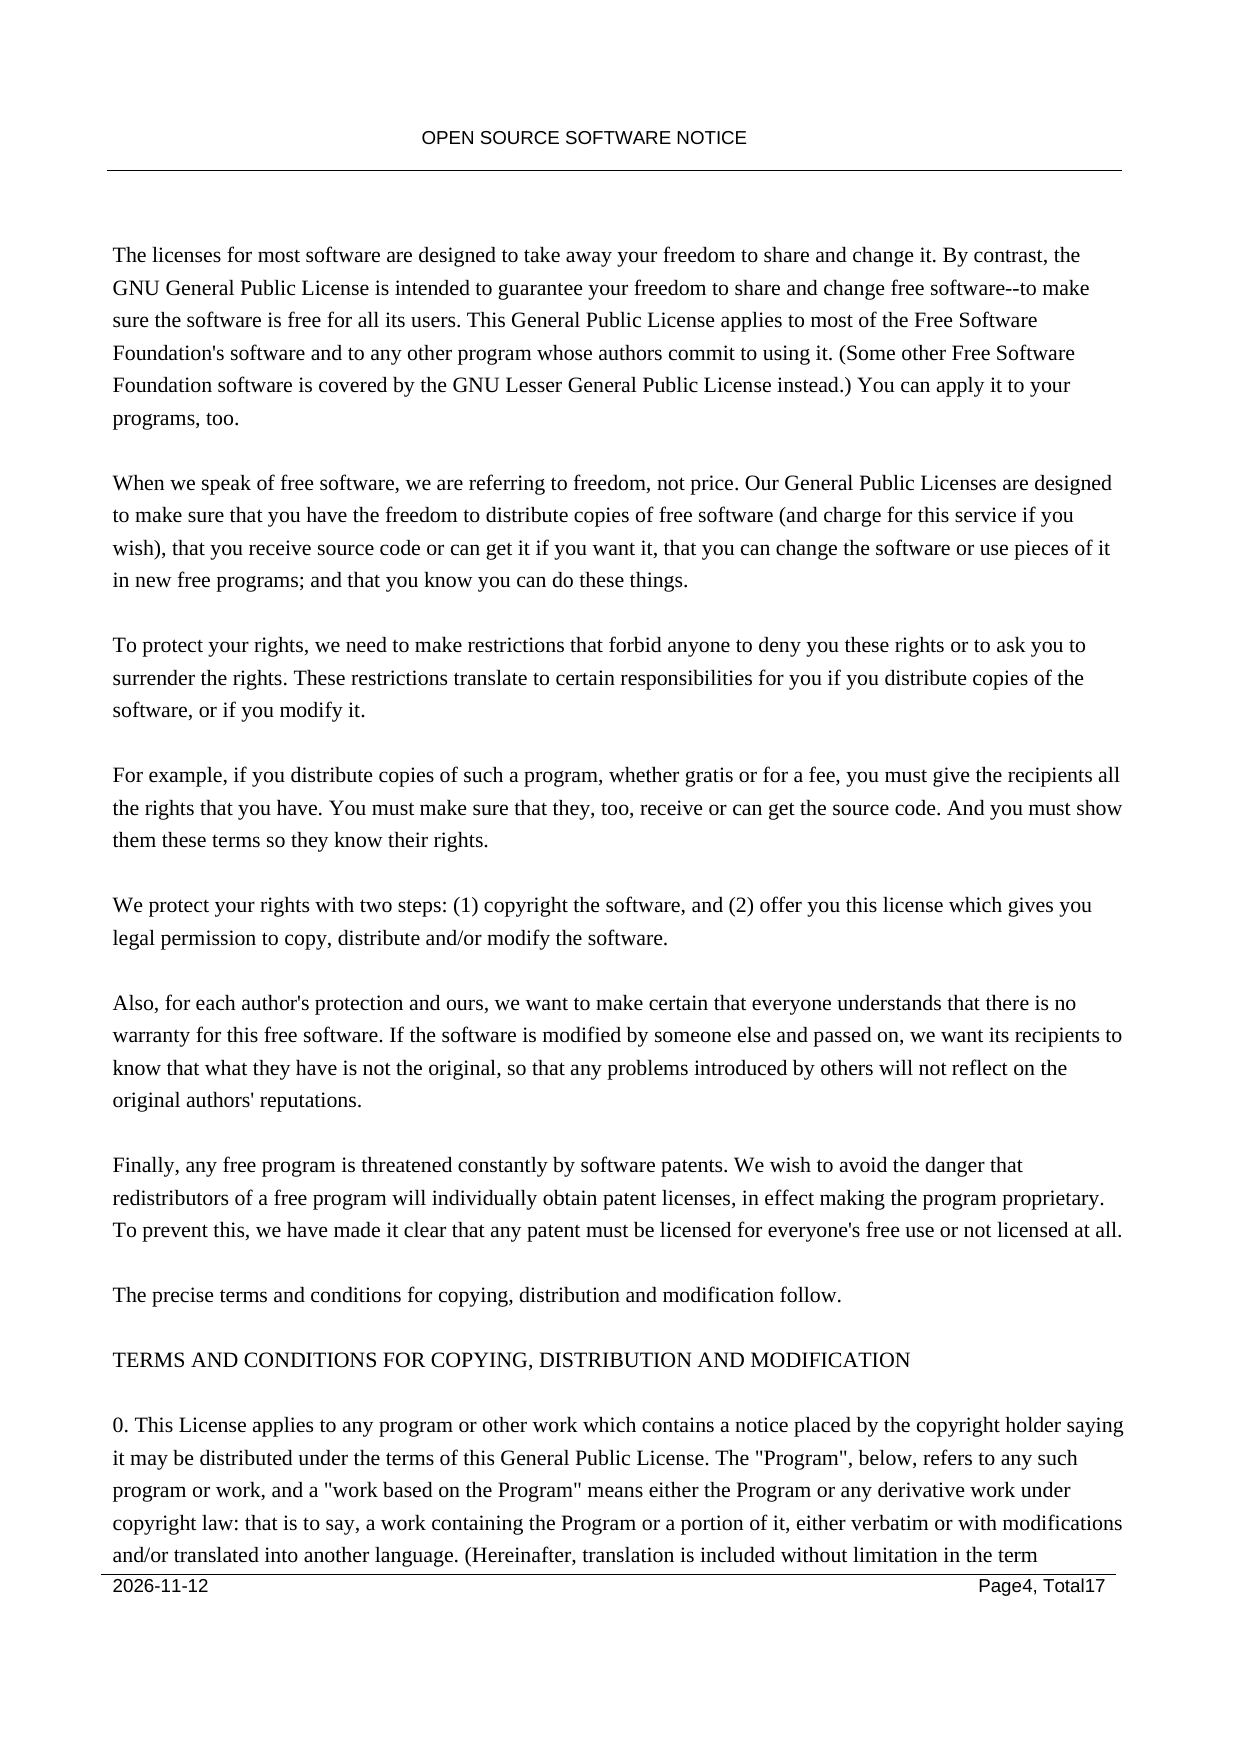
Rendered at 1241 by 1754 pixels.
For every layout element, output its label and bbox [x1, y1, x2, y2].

text [112, 206, 1128, 1571]
